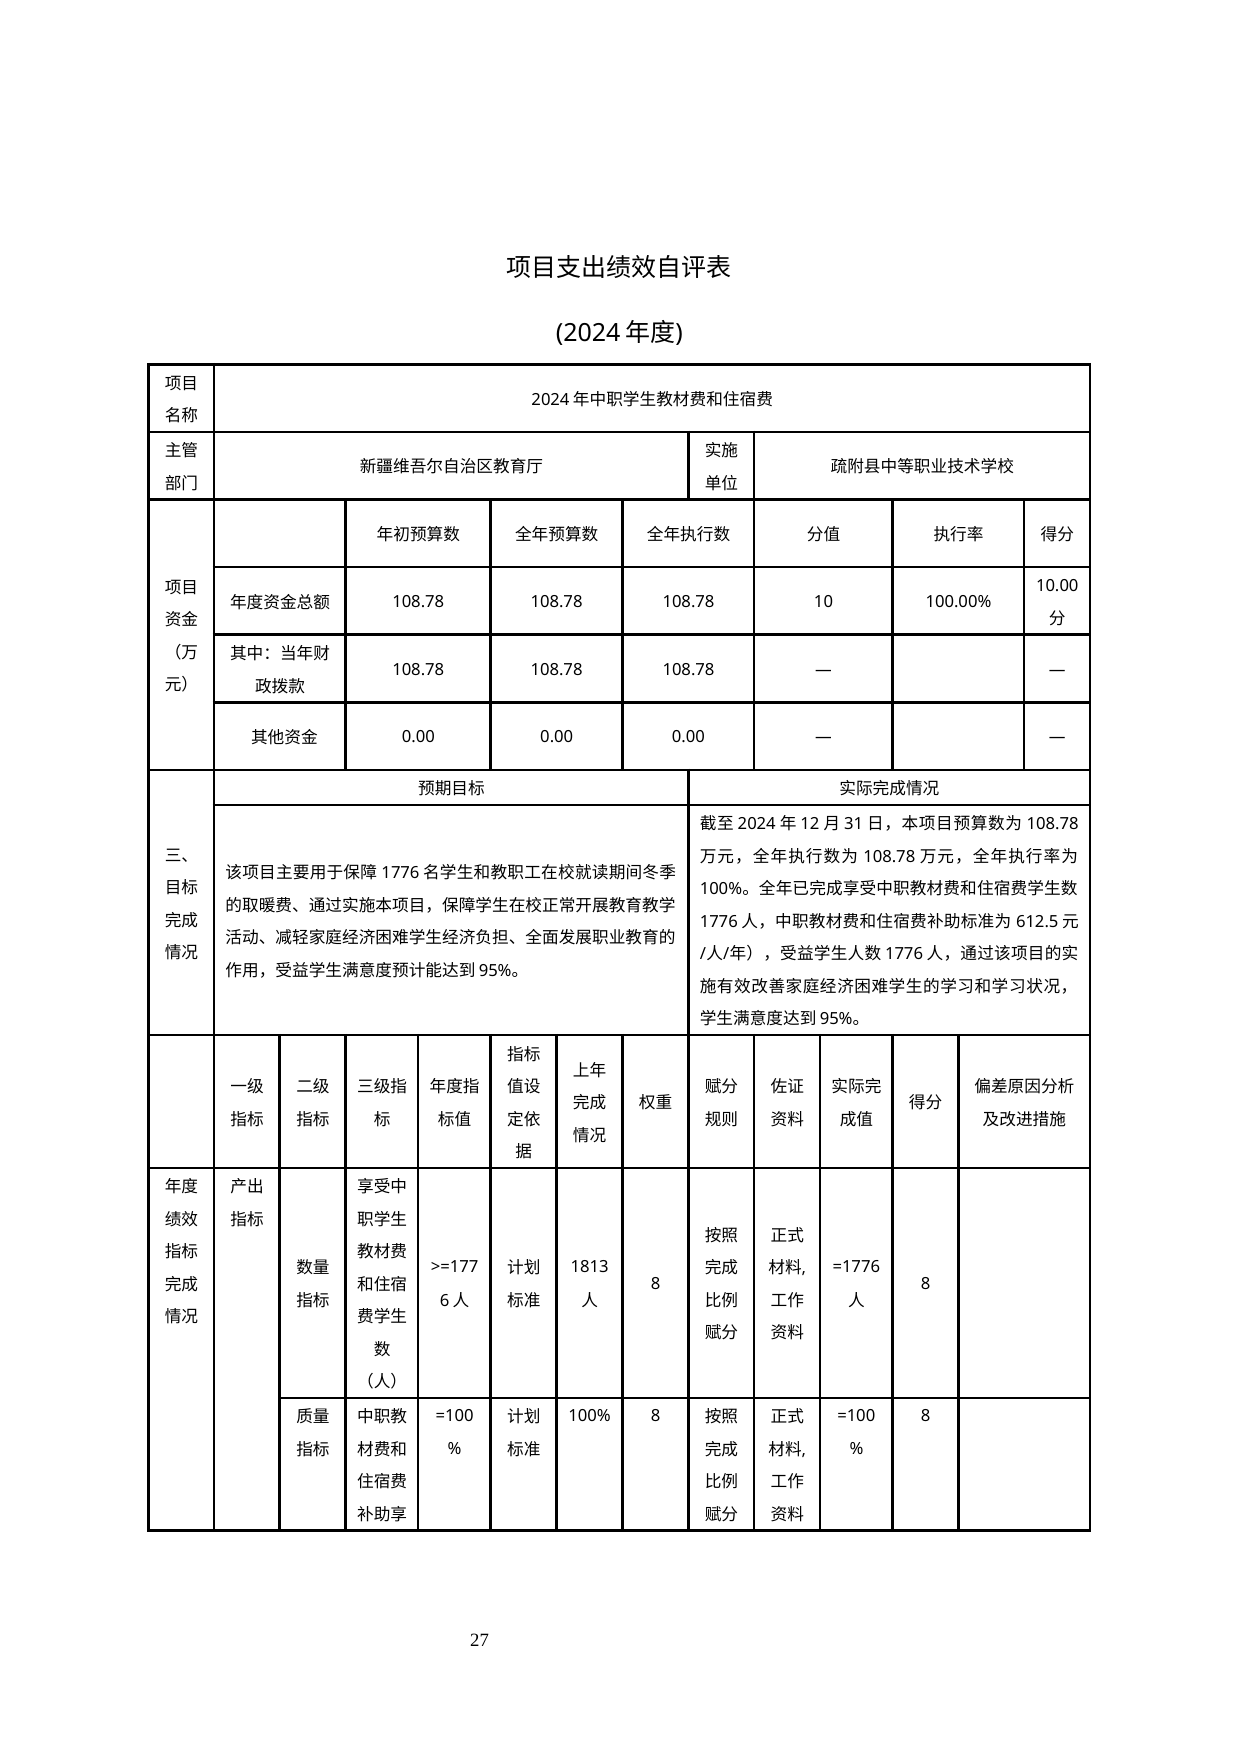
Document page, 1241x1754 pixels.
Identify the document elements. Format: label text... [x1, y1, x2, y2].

table_cell 权重 [624, 1036, 687, 1166]
table_cell 得分 [1025, 501, 1089, 566]
table_cell 年度绩效指标完成情况 [150, 1169, 213, 1529]
table_cell 项目资金 （万元） [150, 501, 213, 768]
table_cell 0.00 [492, 704, 621, 768]
table_cell 年度指标值 [419, 1036, 489, 1166]
table_cell 正式材料,工作资料 [755, 1169, 819, 1396]
table_cell 计划标准 [492, 1399, 555, 1529]
table_cell — [755, 704, 891, 768]
table_cell 享受中职学生教材费和住宿费学生数（人） [347, 1169, 417, 1396]
table_cell 其他资金 [215, 704, 344, 768]
table_cell [960, 1169, 1089, 1396]
table_cell 实施单位 [690, 433, 753, 498]
table_cell 主管部门 [150, 433, 213, 498]
table_cell 0.00 [347, 704, 489, 768]
table_cell — [1025, 636, 1089, 701]
table_cell (2024年度) [148, 298, 1090, 363]
table_cell [894, 704, 1023, 768]
table_cell [150, 1036, 213, 1166]
table_cell 中职教材费和住宿费补助享受比例（%） [347, 1399, 417, 1529]
table_cell 按照完成比例赋分 [690, 1169, 753, 1396]
table_header 项目支出绩效自评表 [148, 233, 1090, 298]
table_cell 108.78 [492, 636, 621, 701]
table_cell 该项目主要用于保障1776名学生和教职工在校就读期间冬季的取暖费、通过实施本项目，保障学生在校正常开展教育教学活动、减轻家庭经济困难学生经济负担、全面发展职业教育的作用，受益学生满意度预计能达到95%。 [215, 806, 687, 1034]
table_cell =1776人 [821, 1169, 891, 1396]
table_cell 数量指标 [281, 1169, 344, 1396]
table_cell =100% [419, 1399, 489, 1529]
table_cell 108.78 [624, 568, 753, 633]
table_cell [960, 1399, 1089, 1529]
table_cell 全年预算数 [492, 501, 621, 566]
table_cell 三级指标 [347, 1036, 417, 1166]
table_cell 得分 [894, 1036, 957, 1166]
table_cell 上年完成情况 [558, 1036, 621, 1166]
table_cell 一级指标 [215, 1036, 278, 1166]
table_cell 100% [558, 1399, 621, 1529]
table_cell 8 [894, 1399, 957, 1529]
table_cell 执行率 [894, 501, 1023, 566]
table_cell 指标值设定依据 [492, 1036, 555, 1166]
table_cell 10.00分 [1025, 568, 1089, 633]
table_cell 截至2024年12月31日，本项目预算数为108.78万元，全年执行数为108.78万元，全年执行率为100%。全年已完成享受中职教材费和住宿费学生数1776人，中职教材费和住宿费补助标准为612.5元/人/年），受益学生人数1776人，通过该项目的实施有效改善家庭经济困难学生的学习和学习状况，学生满意度达到95%。 [690, 806, 1089, 1034]
table_cell 赋分规则 [690, 1036, 753, 1166]
table_cell 实际完成值 [821, 1036, 891, 1166]
table_cell 产出指标 [215, 1169, 278, 1529]
table_cell 二级指标 [281, 1036, 344, 1166]
table_cell 其中：当年财政拨款 [215, 636, 344, 701]
table_cell 分值 [755, 501, 891, 566]
table_cell 新疆维吾尔自治区教育厅 [215, 433, 687, 498]
table_cell 2024年中职学生教材费和住宿费 [215, 366, 1089, 431]
table_cell 108.78 [492, 568, 621, 633]
table_cell 1813人 [558, 1169, 621, 1396]
table_cell 100.00% [894, 568, 1023, 633]
table_cell 计划标准 [492, 1169, 555, 1396]
table_cell =100% [821, 1399, 891, 1529]
table_cell 108.78 [347, 568, 489, 633]
table_cell 质量指标 [281, 1399, 344, 1529]
table_cell 10 [755, 568, 891, 633]
table_cell 佐证资料 [755, 1036, 819, 1166]
table_cell 0.00 [624, 704, 753, 768]
table_cell 三、目标完成情况 [150, 771, 213, 1034]
table_cell 疏附县中等职业技术学校 [755, 433, 1089, 498]
table_cell 8 [624, 1399, 687, 1529]
table_cell 实际完成情况 [690, 771, 1089, 804]
table_cell 正式材料,工作资料 [755, 1399, 819, 1529]
table_cell 8 [624, 1169, 687, 1396]
table_cell [215, 501, 344, 566]
table_cell 全年执行数 [624, 501, 753, 566]
table_cell 按照完成比例赋分 [690, 1399, 753, 1529]
table_cell 8 [894, 1169, 957, 1396]
table_cell 预期目标 [215, 771, 687, 804]
table_cell 项目名称 [150, 366, 213, 431]
table_cell — [755, 636, 891, 701]
table_cell 108.78 [347, 636, 489, 701]
table_cell 偏差原因分析及改进措施 [960, 1036, 1089, 1166]
table_cell >=1776人 [419, 1169, 489, 1396]
table_cell 108.78 [624, 636, 753, 701]
table_cell — [1025, 704, 1089, 768]
table_cell 年度资金总额 [215, 568, 344, 633]
table_cell 年初预算数 [347, 501, 489, 566]
table_cell [894, 636, 1023, 701]
